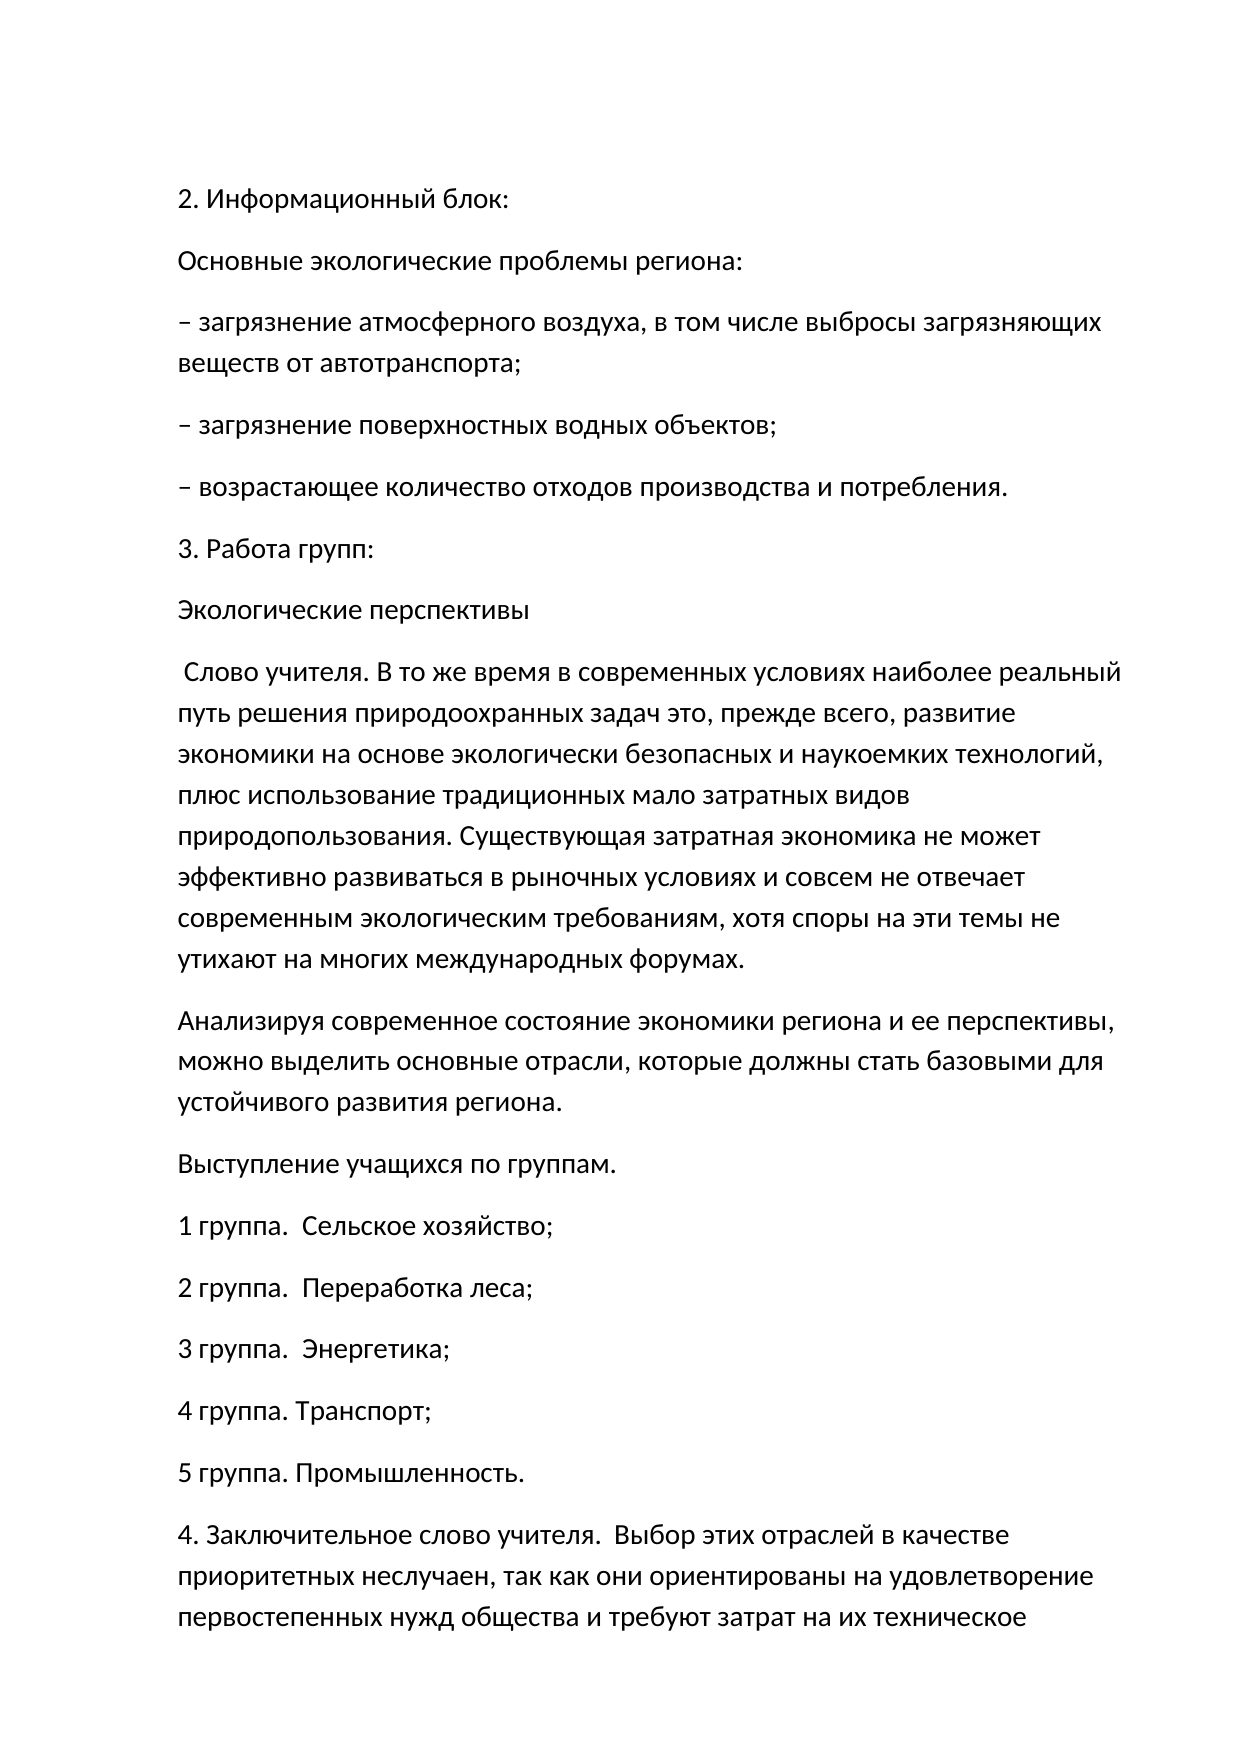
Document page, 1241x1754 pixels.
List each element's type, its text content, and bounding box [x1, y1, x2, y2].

text 2 группа. Переработка леса; [177, 1269, 1152, 1304]
text 4 группа. Транспорт; [177, 1392, 1152, 1428]
text Анализируя современное состояние экономики региона и ее перспективы, можно выделить основные отрасли, которые должны стать базовыми для устойчивого развития региона. [177, 1002, 1152, 1119]
text – загрязнение атмосферного воздуха, в том числе выбросы загрязняющих веществ от автотранспорта; [177, 303, 1152, 380]
text 1 группа. Сельское хозяйство; [177, 1207, 1152, 1243]
text – загрязнение поверхностных водных объектов; [177, 406, 1152, 442]
text 2. Информационный блок: [177, 180, 1152, 216]
text 3 группа. Энергетика; [177, 1331, 1152, 1366]
text Выступление учащихся по группам. [177, 1145, 1152, 1181]
text – возрастающее количество отходов производства и потребления. [177, 468, 1152, 503]
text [177, 1516, 1152, 1633]
text 5 группа. Промышленность. [177, 1454, 1152, 1490]
text Основные экологические проблемы региона: [177, 242, 1152, 277]
text 3. Работа групп: [177, 530, 1152, 565]
text Слово учителя. В то же время в современных условиях наиболее реальный путь решения природоохранных задач это, прежде всего, развитие экономики на основе экологически безопасных и наукоемких технологий, плюс использование традиционных мало затратных видов природопользования. Существующая затратная экономика не может эффективно развиваться в рыночных условиях и совсем не отвечает современным экологическим требованиям, хотя споры на эти темы не утихают на многих международных форумах. [177, 653, 1152, 975]
text Экологические перспективы [177, 591, 1152, 627]
